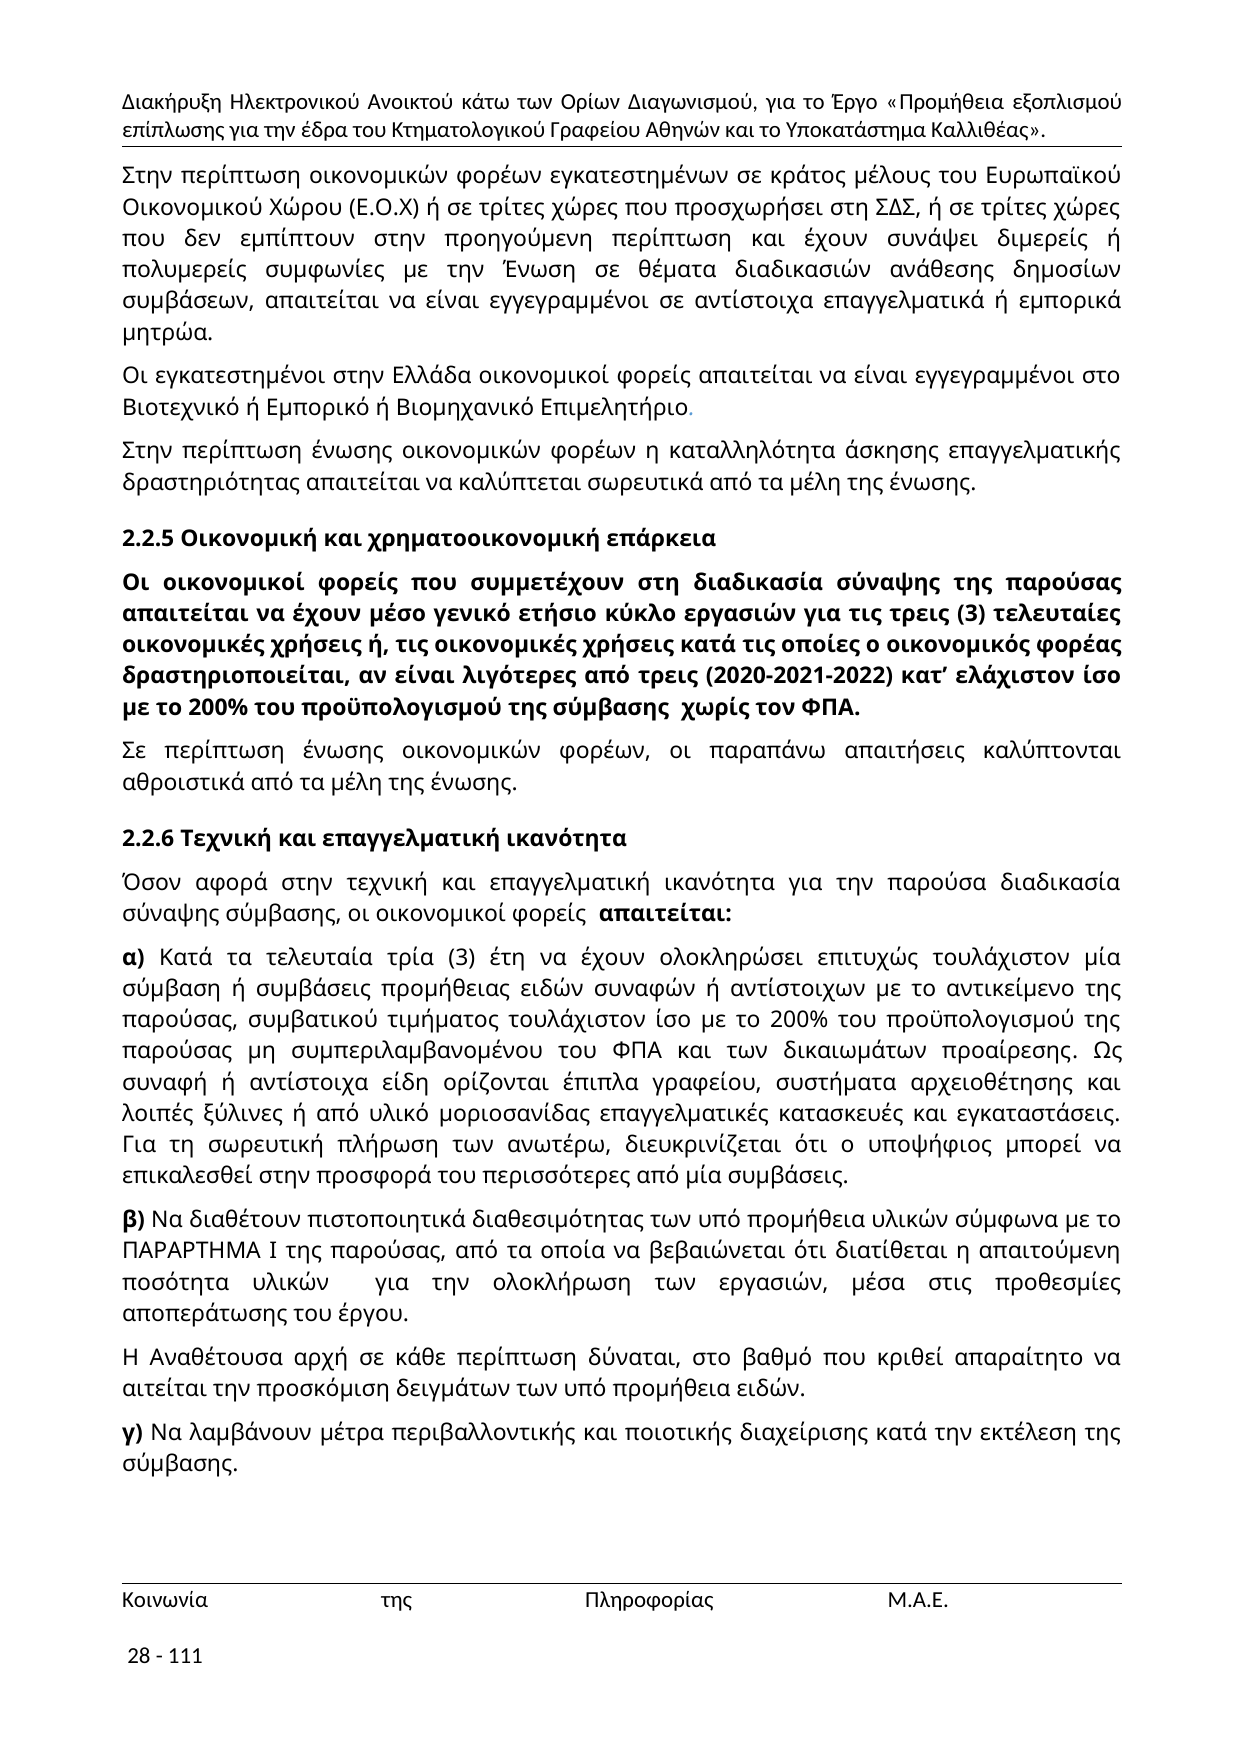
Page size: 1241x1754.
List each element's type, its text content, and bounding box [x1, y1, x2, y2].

subtitle 2.2.6 Τεχνική και επαγγελματική ικανότητα [122, 822, 1122, 853]
text β) Να διαθέτουν πιστοποιητικά διαθεσιμότητας των υπό προμήθεια υλικών σύμφωνα με το ΠΑΡΑΡΤΗΜΑ Ι της παρούσας, από τα οποία να βεβαιώνεται ότι διατίθεται η απαιτούμενη ποσότητα υλικών για την ολοκλήρωση των εργασιών, μέσα στις προθεσμίες αποπεράτωσης του έργου. [122, 1203, 1122, 1328]
text Οι οικονομικοί φορείς που συμμετέχουν στη διαδικασία σύναψης της παρούσας απαιτείται να έχουν μέσο γενικό ετήσιο κύκλο εργασιών για τις τρεις (3) τελευταίες οικονομικές χρήσεις ή, τις οικονομικές χρήσεις κατά τις οποίες ο οικονομικός φορέας δραστηριοποιείται, αν είναι λιγότερες από τρεις (2020-2021-2022) κατ’ ελάχιστον ίσο με το 200% του προϋπολογισμού της σύμβασης χωρίς τον ΦΠΑ. [122, 565, 1122, 722]
text Στην περίπτωση ένωσης οικονομικών φορέων η καταλληλότητα άσκησης επαγγελματικής δραστηριότητας απαιτείται να καλύπτεται σωρευτικά από τα μέλη της ένωσης. [122, 434, 1122, 497]
text Όσον αφορά στην τεχνική και επαγγελματική ικανότητα για την παρούσα διαδικασία σύναψης σύμβασης, οι οικονομικοί φορείς απαιτείται: [122, 865, 1122, 928]
text α) Κατά τα τελευταία τρία (3) έτη να έχουν ολοκληρώσει επιτυχώς τουλάχιστον μία σύμβαση ή συμβάσεις προμήθειας ειδών συναφών ή αντίστοιχων με το αντικείμενο της παρούσας, συμβατικού τιμήματος τουλάχιστον ίσο με το 200% του προϋπολογισμού της παρούσας μη συμπεριλαμβανομένου του ΦΠΑ και των δικαιωμάτων προαίρεσης. Ως συναφή ή αντίστοιχα είδη ορίζονται έπιπλα γραφείου, συστήματα αρχειοθέτησης και λοιπές ξύλινες ή από υλικό μοριοσανίδας επαγγελματικές κατασκευές και εγκαταστάσεις. Για τη σωρευτική πλήρωση των ανωτέρω, διευκρινίζεται ότι ο υποψήφιος μπορεί να επικαλεσθεί στην προσφορά του περισσότερες από μία συμβάσεις. [122, 940, 1122, 1190]
subtitle 2.2.5 Οικονομική και χρηματοοικονομική επάρκεια [122, 522, 1122, 553]
text γ) Να λαμβάνουν μέτρα περιβαλλοντικής και ποιοτικής διαχείρισης κατά την εκτέλεση της σύμβασης. [122, 1415, 1122, 1478]
text Στην περίπτωση οικονομικών φορέων εγκατεστημένων σε κράτος μέλους του Ευρωπαϊκού Οικονομικού Χώρου (Ε.Ο.Χ) ή σε τρίτες χώρες που προσχωρήσει στη ΣΔΣ, ή σε τρίτες χώρες που δεν εμπίπτουν στην προηγούμενη περίπτωση και έχουν συνάψει διμερείς ή πολυμερείς συμφωνίες με την Ένωση σε θέματα διαδικασιών ανάθεσης δημοσίων συμβάσεων, απαιτείται να είναι εγγεγραμμένοι σε αντίστοιχα επαγγελματικά ή εμπορικά μητρώα. [122, 159, 1122, 347]
text Η Αναθέτουσα αρχή σε κάθε περίπτωση δύναται, στο βαθμό που κριθεί απαραίτητο να αιτείται την προσκόμιση δειγμάτων των υπό προμήθεια ειδών. [122, 1340, 1122, 1403]
text Οι εγκατεστημένοι στην Ελλάδα οικονομικοί φορείς απαιτείται να είναι εγγεγραμμένοι στο Βιοτεχνικό ή Εμπορικό ή Βιομηχανικό Επιμελητήριο. [122, 359, 1122, 422]
text Σε περίπτωση ένωσης οικονομικών φορέων, οι παραπάνω απαιτήσεις καλύπτονται αθροιστικά από τα μέλη της ένωσης. [122, 734, 1122, 797]
